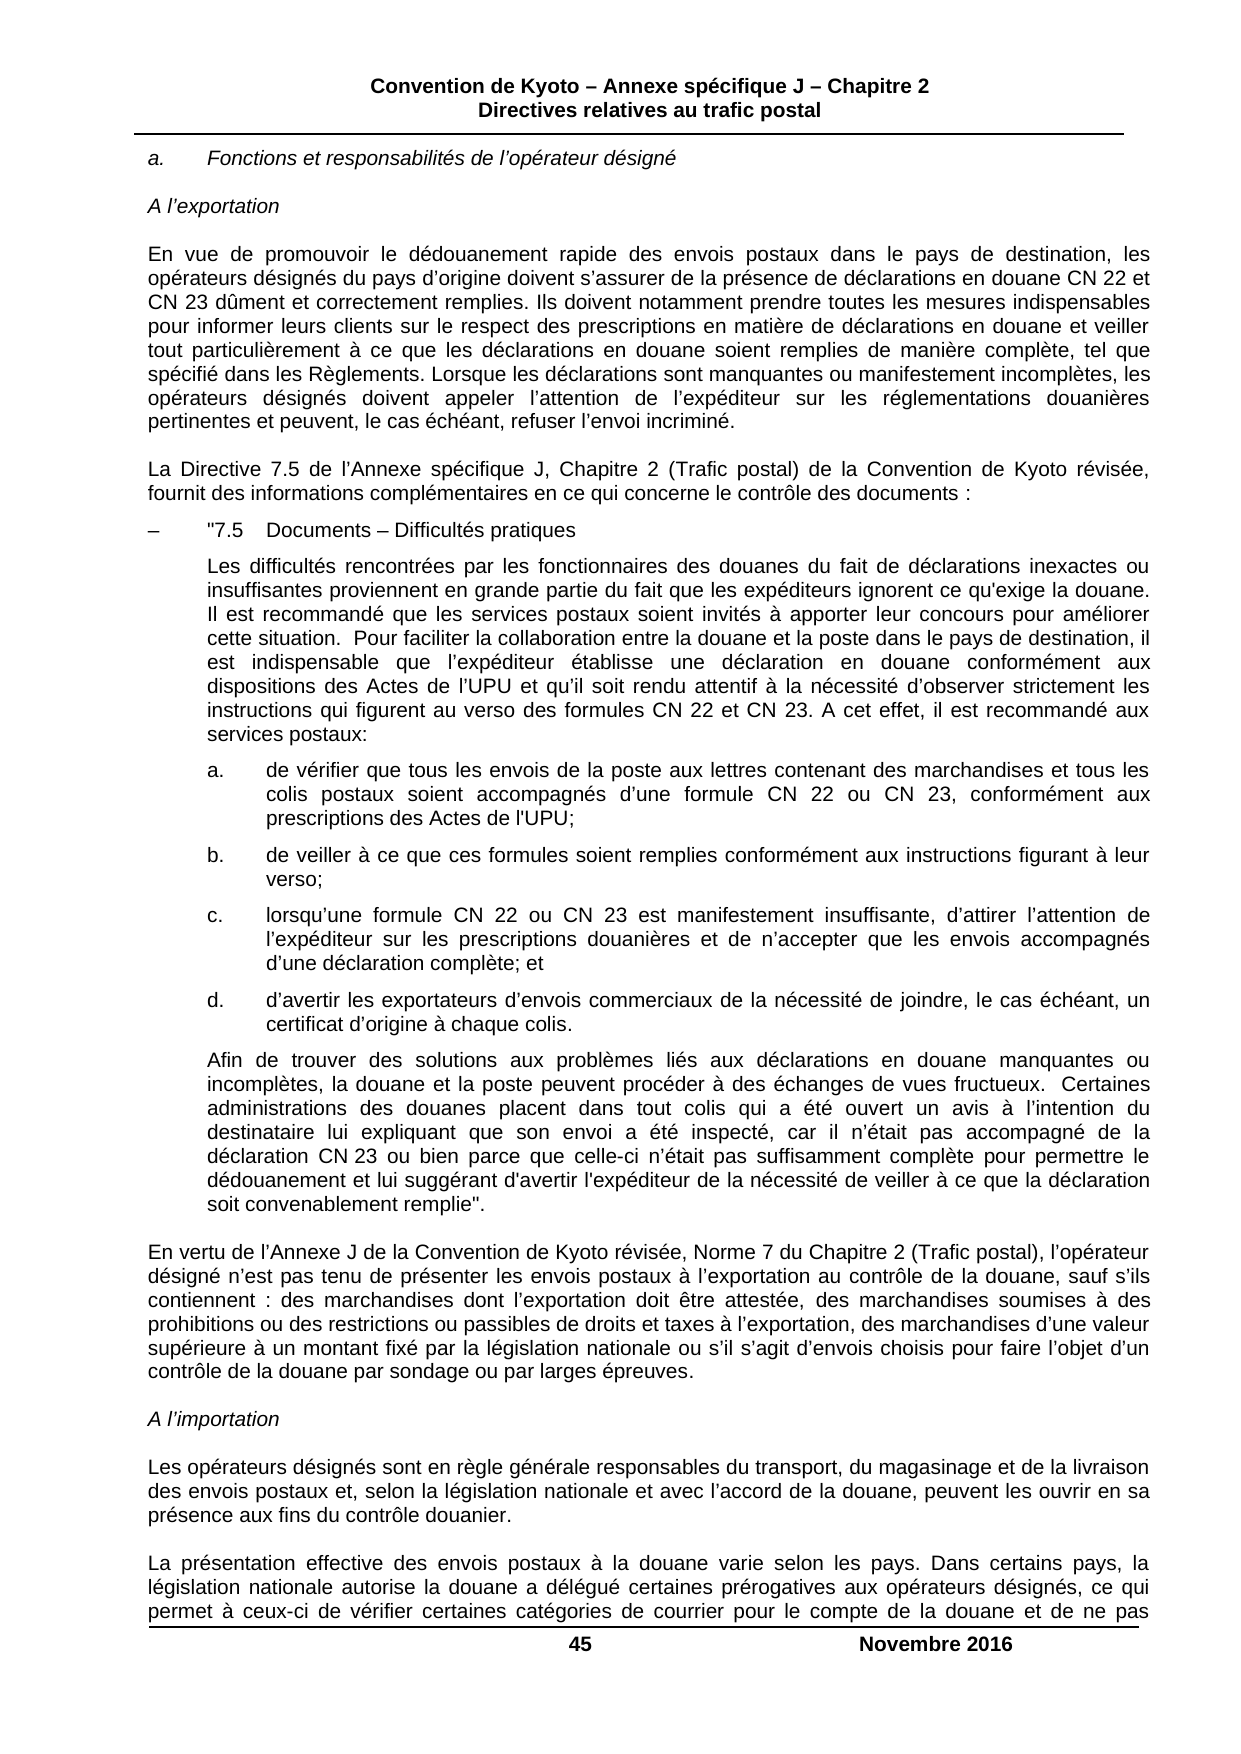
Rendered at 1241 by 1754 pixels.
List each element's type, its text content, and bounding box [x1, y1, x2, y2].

text a. de vérifier que tous les envois de la poste aux lettres contenant des marchandises et tous les colis postaux soient accompagnés d’une formule CN 22 ou CN 23, conformément aux prescriptions des Actes de l'UPU; [207, 758, 1152, 830]
text Les opérateurs désignés sont en règle générale responsables du transport, du magasinage et de la livraison des envois postaux et, selon la législation nationale et avec l’accord de la douane, peuvent les ouvrir en sa présence aux fins du contrôle douanier. [148, 1455, 1152, 1527]
text Les difficultés rencontrées par les fonctionnaires des douanes du fait de déclarations inexactes ou insuffisantes proviennent en grande partie du fait que les expéditeurs ignorent ce qu'exige la douane. Il est recommandé que les services postaux soient invités à apporter leur concours pour améliorer cette situation. Pour faciliter la collaboration entre la douane et la poste dans le pays de destination, il est indispensable que l’expéditeur établisse une déclaration en douane conformément aux dispositions des Actes de l’UPU et qu’il soit rendu attentif à la nécessité d’observer strictement les instructions qui figurent au verso des formules CN 22 et CN 23. A cet effet, il est recommandé aux services postaux: [207, 554, 1152, 746]
text c. lorsqu’une formule CN 22 ou CN 23 est manifestement insuffisante, d’attirer l’attention de l’expéditeur sur les prescriptions douanières et de n’accepter que les envois accompagnés d’une déclaration complète; et [207, 903, 1152, 975]
text d. d’avertir les exportateurs d’envois commerciaux de la nécessité de joindre, le cas échéant, un certificat d’origine à chaque colis. [207, 987, 1152, 1035]
text A l’exportation [148, 194, 1152, 218]
text A l’importation [148, 1407, 1152, 1431]
text La Directive 7.5 de l’Annexe spécifique J, Chapitre 2 (Trafic postal) de la Convention de Kyoto révisée, fournit des informations complémentaires en ce qui concerne le contrôle des documents : [148, 457, 1152, 505]
text a. Fonctions et responsabilités de l’opérateur désigné [148, 146, 1152, 170]
text En vue de promouvoir le dédouanement rapide des envois postaux dans le pays de destination, les opérateurs désignés du pays d’origine doivent s’assurer de la présence de déclarations en douane CN 22 et CN 23 dûment et correctement remplies. Ils doivent notamment prendre toutes les mesures indispensables pour informer leurs clients sur le respect des prescriptions en matière de déclarations en douane et veiller tout particulièrement à ce que les déclarations en douane soient remplies de manière complète, tel que spécifié dans les Règlements. Lorsque les déclarations sont manquantes ou manifestement incomplètes, les opérateurs désignés doivent appeler l’attention de l’expéditeur sur les réglementations douanières pertinentes et peuvent, le cas échéant, refuser l’envoi incriminé. [148, 242, 1152, 433]
text b. de veiller à ce que ces formules soient remplies conformément aux instructions figurant à leur verso; [207, 843, 1152, 891]
text En vertu de l’Annexe J de la Convention de Kyoto révisée, Norme 7 du Chapitre 2 (Trafic postal), l’opérateur désigné n’est pas tenu de présenter les envois postaux à l’exportation au contrôle de la douane, sauf s’ils contiennent : des marchandises dont l’exportation doit être attestée, des marchandises soumises à des prohibitions ou des restrictions ou passibles de droits et taxes à l’exportation, des marchandises d’une valeur supérieure à un montant fixé par la législation nationale ou s’il s’agit d’envois choisis pour faire l’objet d’un contrôle de la douane par sondage ou par larges épreuves. [148, 1239, 1152, 1383]
text – "7.5 Documents – Difficultés pratiques [148, 518, 1152, 542]
text Afin de trouver des solutions aux problèmes liés aux déclarations en douane manquantes ou incomplètes, la douane et la poste peuvent procéder à des échanges de vues fructueux. Certaines administrations des douanes placent dans tout colis qui a été ouvert un avis à l’intention du destinataire lui expliquant que son envoi a été inspecté, car il n’était pas accompagné de la déclaration CN 23 ou bien parce que celle-ci n’était pas suffisamment complète pour permettre le dédouanement et lui suggérant d'avertir l'expéditeur de la nécessité de veiller à ce que la déclaration soit convenablement remplie". [207, 1048, 1152, 1216]
